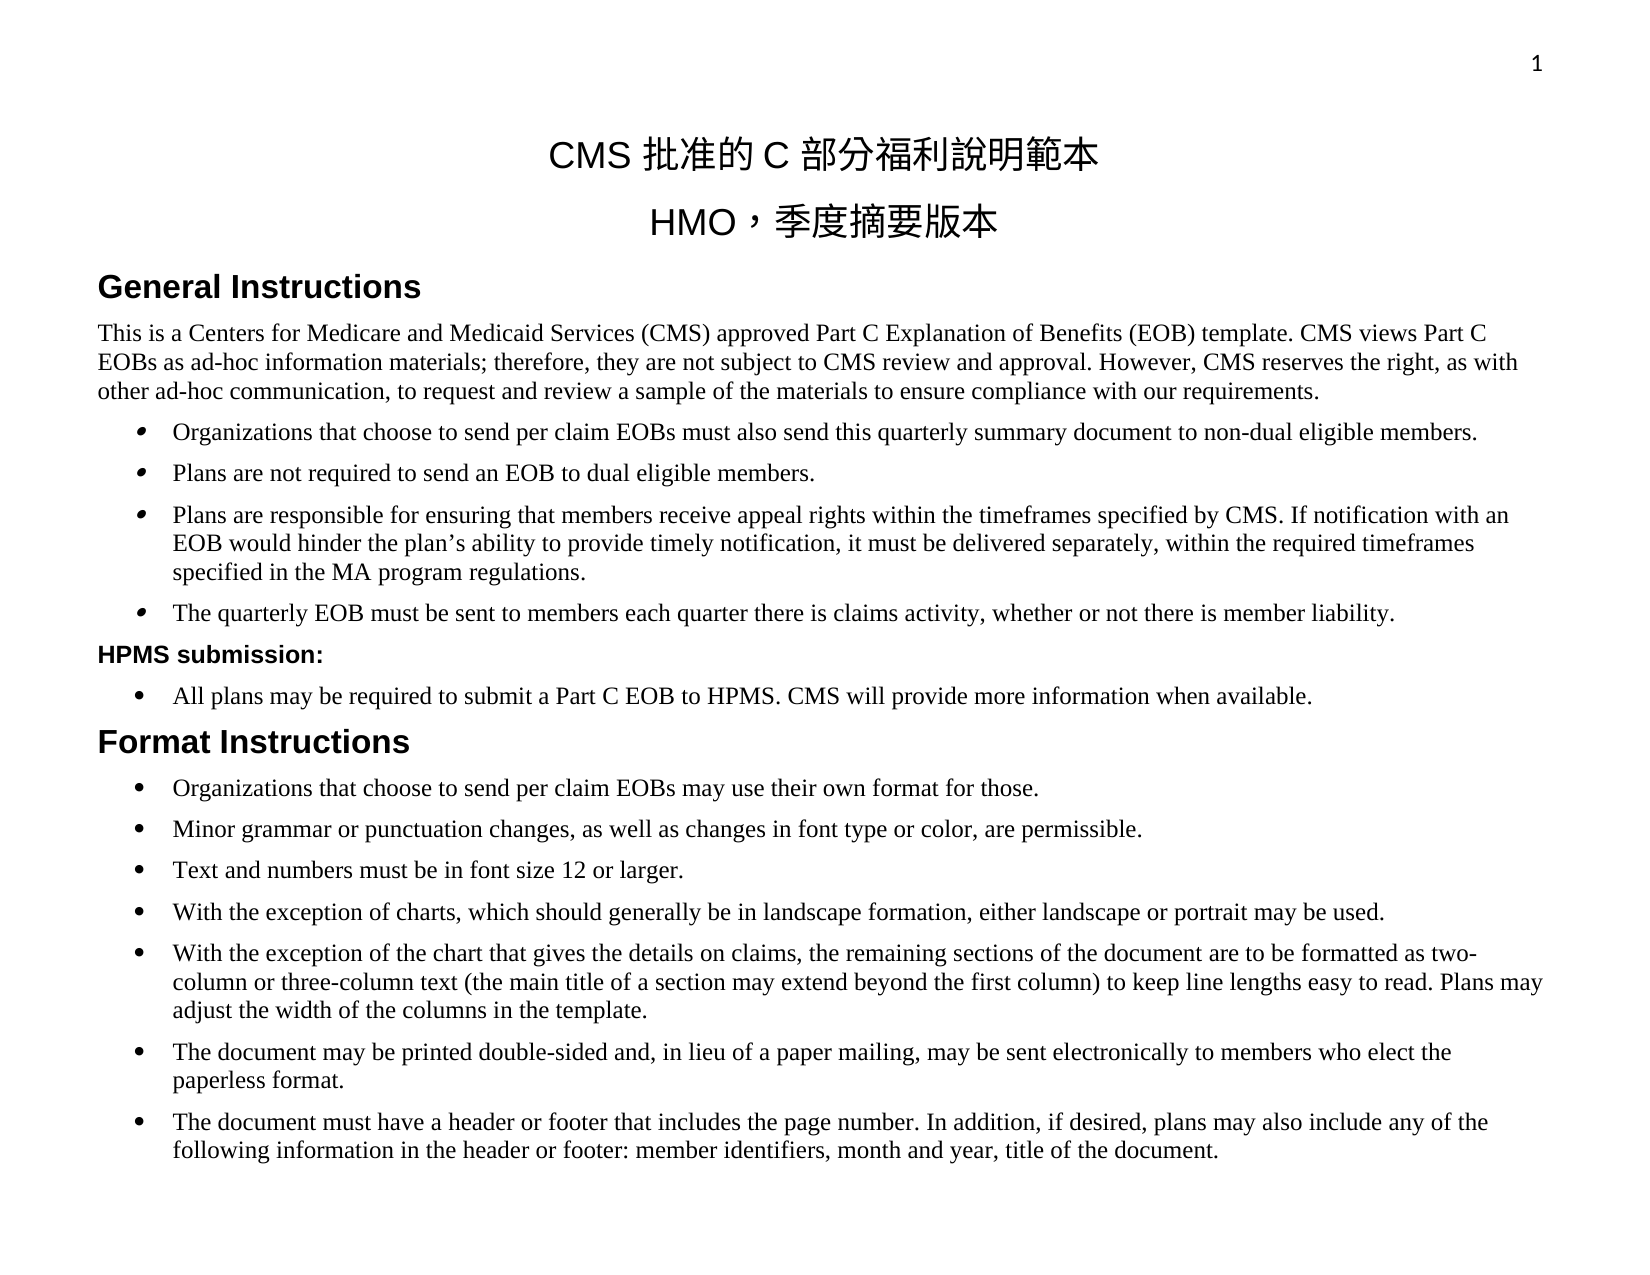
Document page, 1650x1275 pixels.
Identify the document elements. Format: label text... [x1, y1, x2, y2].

subtitle General Instructions [97, 267, 1551, 306]
title CMS 批准的 C 部分福利說明範本 [97, 125, 1551, 179]
list Plans are responsible for ensuring that members receive appeal rights within the timeframes specified by CMS. If notification with an EOB would hinder the plan’s ability to provide timely notification, it must be delivered separately, within the required timeframes specified in the MA program regulations. [135, 500, 1551, 586]
list The document must have a header or footer that includes the page number. In addition, if desired, plans may also include any of the following information in the header or footer: member identifiers, month and year, title of the document. [135, 1107, 1551, 1164]
list Organizations that choose to send per claim EOBs may use their own format for those. [135, 773, 1551, 802]
list With the exception of the chart that gives the details on claims, the remaining sections of the document are to be formatted as two-column or three-column text (the main title of a section may extend beyond the first column) to keep line lengths easy to read. Plans may adjust the width of the columns in the template. [135, 938, 1551, 1024]
list Text and numbers must be in font size 12 or larger. [135, 856, 1551, 884]
text HPMS submission: [97, 640, 1551, 668]
list Plans are not required to send an EOB to dual eligible members. [135, 458, 1551, 487]
list Minor grammar or punctuation changes, as well as changes in font type or color, are permissible. [135, 814, 1551, 843]
text This is a Centers for Medicare and Medicaid Services (CMS) approved Part C Explanation of Benefits (EOB) template. CMS views Part C EOBs as ad-hoc information materials; therefore, they are not subject to CMS review and approval. However, CMS reserves the right, as with other ad-hoc communication, to request and review a sample of the materials to ensure compliance with our requirements. [97, 318, 1551, 405]
list With the exception of charts, which should generally be in landscape formation, either landscape or portrait may be used. [135, 897, 1551, 926]
list All plans may be required to submit a Part C EOB to HPMS. CMS will provide more information when available. [135, 681, 1551, 710]
list Organizations that choose to send per claim EOBs must also send this quarterly summary document to non-dual eligible members. [135, 417, 1551, 446]
list The quarterly EOB must be sent to members each quarter there is claims activity, whether or not there is member liability. [135, 598, 1551, 627]
text HMO，季度摘要版本 [97, 192, 1551, 246]
list The document may be printed double-sided and, in lieu of a paper mailing, may be sent electronically to members who elect the paperless format. [135, 1037, 1551, 1094]
subtitle Format Instructions [97, 722, 1551, 761]
